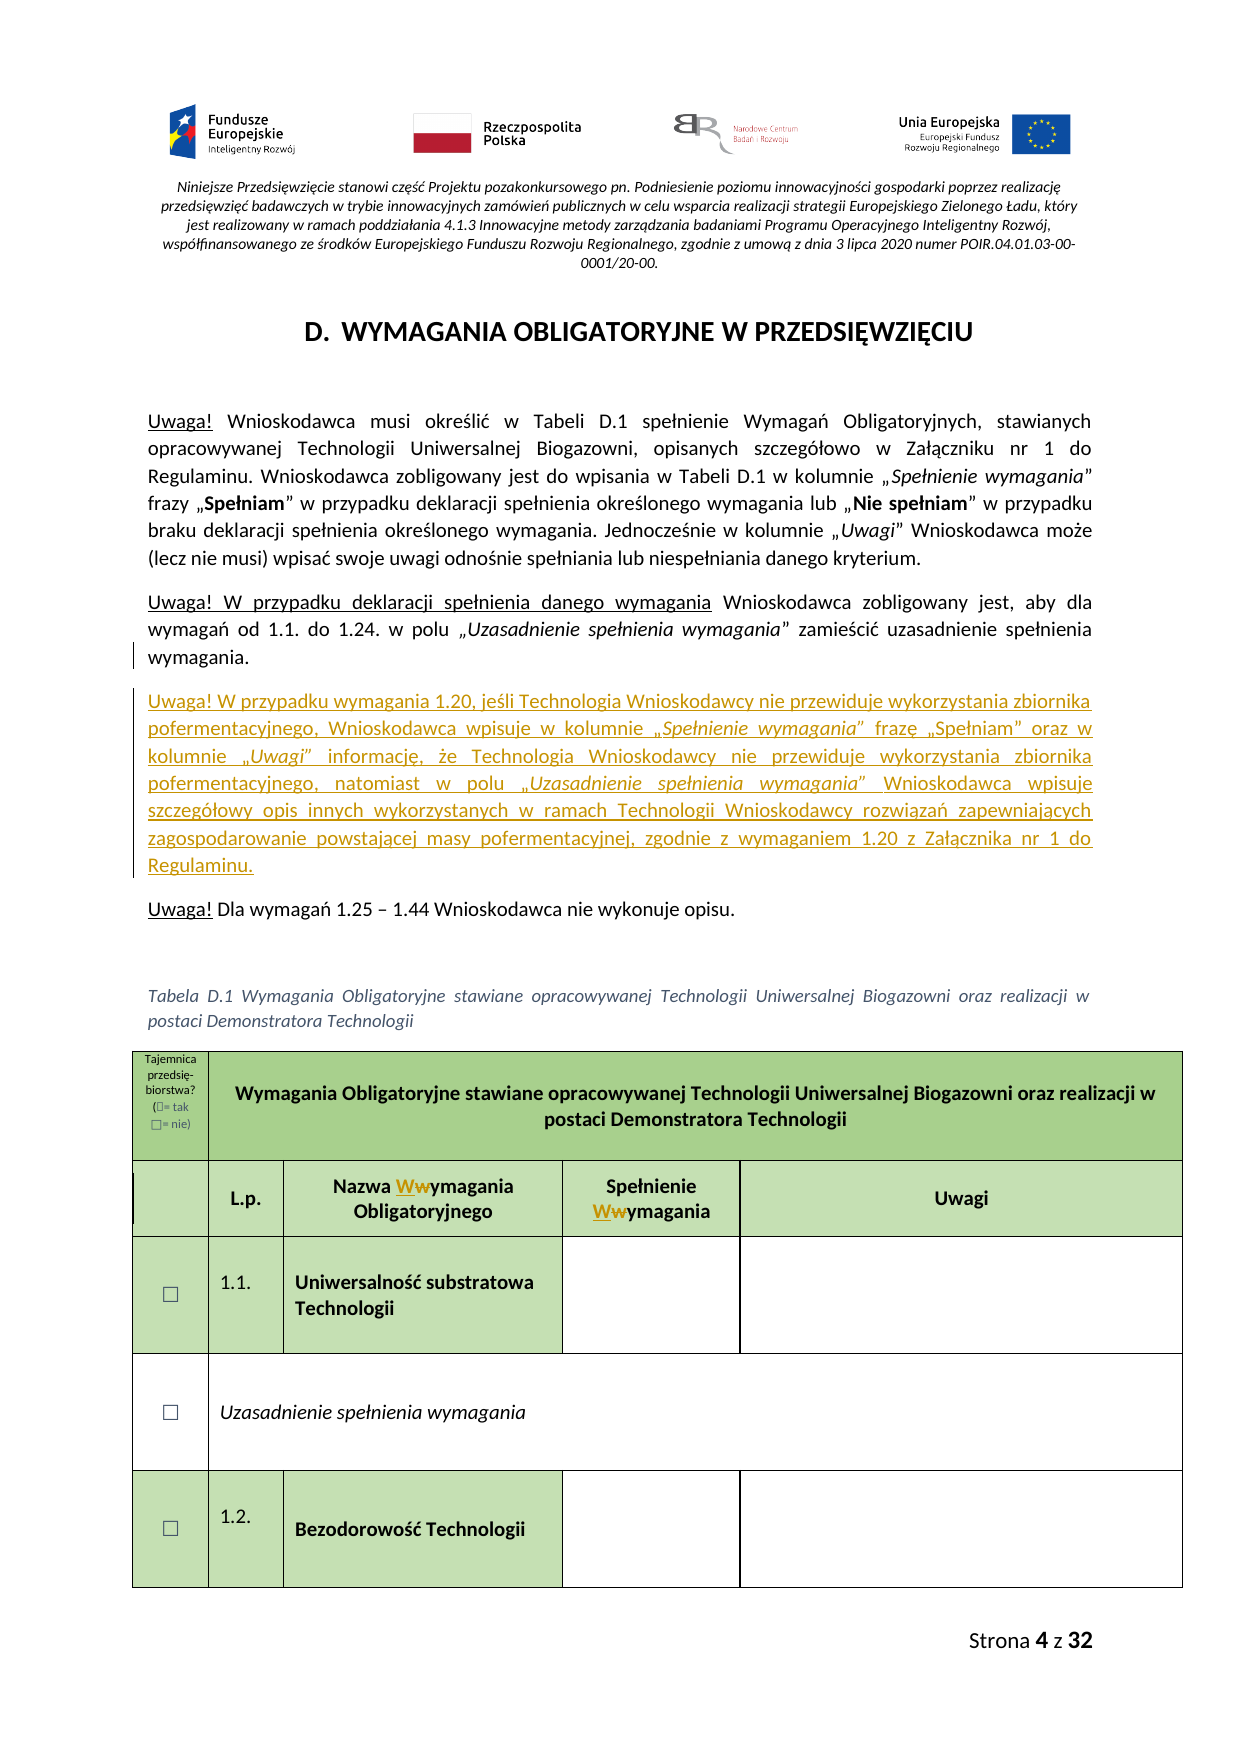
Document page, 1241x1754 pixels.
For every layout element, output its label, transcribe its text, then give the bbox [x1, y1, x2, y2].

table_header Tajemnica przedsię-biorstwa? (= tak □= nie) [133, 1052, 208, 1160]
table_header Wymagania Obligatoryjne stawiane opracowywanej Technologii Uniwersalnej Biogazowni oraz realizacji w postaci Demonstratora Technologii [209, 1052, 1182, 1160]
table_cell Bezodorowość Technologii [284, 1471, 562, 1587]
subtitle WYMAGANIA OBLIGATORYJNE W PRZEDSIĘWZIĘCIU [185, 313, 1093, 349]
text Uwaga! Wnioskodawca musi określić w Tabeli D.1 spełnienie Wymagań Obligatoryjnych, stawianych opracowywanej Technologii Uniwersalnej Biogazowni, opisanych szczegółowo w Załączniku nr 1 do Regulaminu. Wnioskodawca zobligowany jest do wpisania w Tabeli D.1 w kolumnie „Spełnienie wymagania” frazy „Spełniam” w przypadku deklaracji spełnienia określonego wymagania lub „Nie spełniam” w przypadku braku deklaracji spełnienia określonego wymagania. Jednocześnie w kolumnie „Uwagi” Wnioskodawca może (lecz nie musi) wpisać swoje uwagi odnośnie spełniania lub niespełniania danego kryterium. [148, 408, 1093, 571]
table_cell [133, 1161, 208, 1236]
table_cell [563, 1237, 739, 1353]
text Uwaga! Dla wymagań 1.25 – 1.44 Wnioskodawca nie wykonuje opisu. [148, 896, 1093, 922]
table_cell [563, 1471, 739, 1587]
table_cell Uniwersalność substratowa Technologii [284, 1237, 562, 1353]
table_cell L.p. [209, 1161, 283, 1236]
picture [169, 104, 1071, 159]
table_cell Nazwa ymagania Obligatoryjnego [284, 1161, 562, 1236]
table_cell Spełnienie ymagania [563, 1161, 739, 1236]
table_cell [209, 1237, 283, 1353]
table_cell [209, 1471, 283, 1587]
table_cell Uwagi [741, 1161, 1182, 1236]
text Uwaga! W przypadku deklaracji spełnienia danego wymagania Wnioskodawca zobligowany jest, aby dla wymagań od 1.1. do 1.24. w polu „Uzasadnienie spełnienia wymagania” zamieścić uzasadnienie spełnienia wymagania. [148, 589, 1093, 669]
table_cell [741, 1471, 1182, 1587]
table_cell Uzasadnienie spełnienia wymagania [209, 1354, 1182, 1470]
table_cell [741, 1237, 1182, 1353]
text Tabela D.1 Wymagania Obligatoryjne stawiane opracowywanej Technologii Uniwersalnej Biogazowni oraz realizacji w postaci Demonstratora Technologii [148, 984, 1093, 1032]
